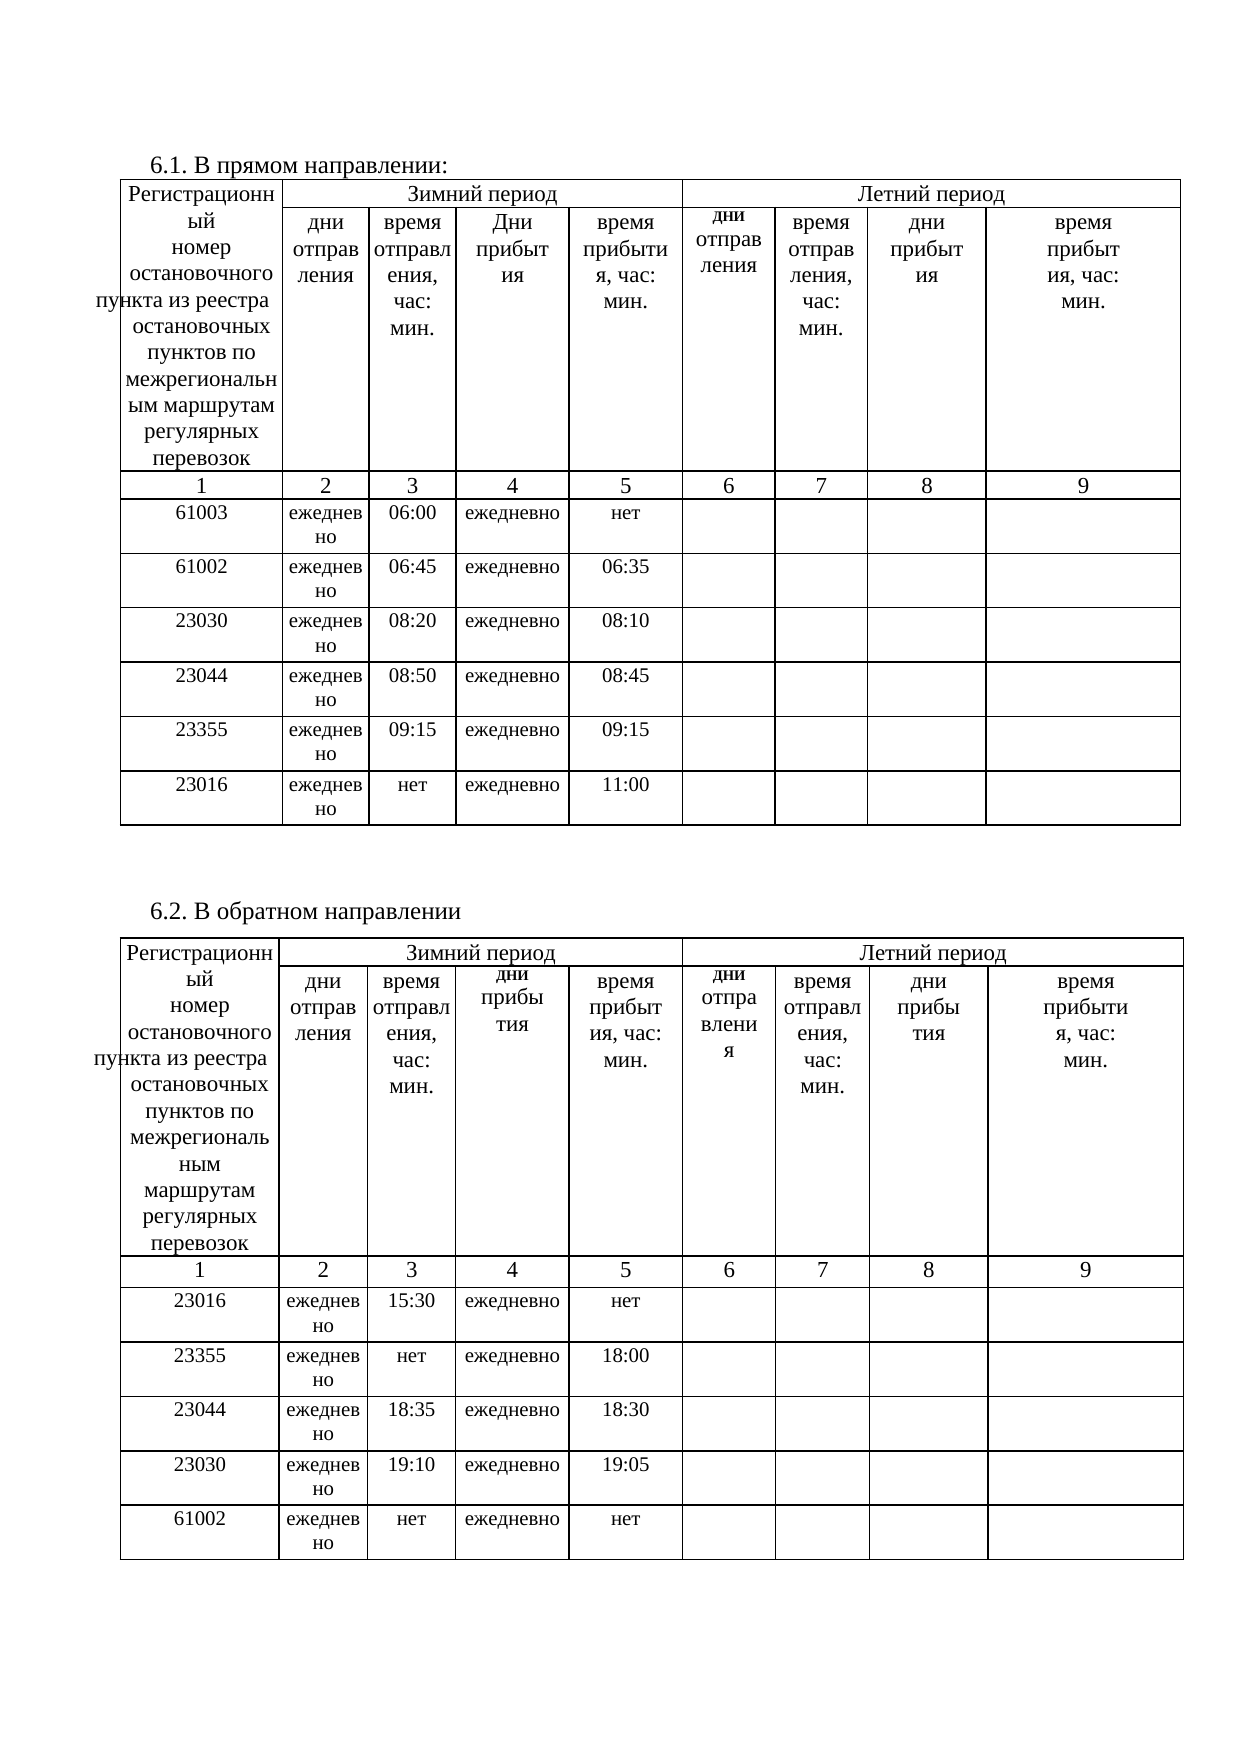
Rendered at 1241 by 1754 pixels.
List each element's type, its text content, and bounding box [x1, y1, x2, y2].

table_cell [870, 1397, 987, 1450]
table_cell ежедневно [456, 1288, 568, 1341]
table_cell [683, 1452, 775, 1504]
table_cell дни отправ ления [283, 208, 368, 470]
table_cell 19:05 [570, 1452, 682, 1504]
table_cell 23044 [121, 1397, 278, 1450]
table_header Зимний период [283, 180, 682, 207]
table_cell [776, 1288, 869, 1341]
table_cell 4 [457, 472, 568, 498]
table_header Зимний период [280, 939, 682, 965]
table_cell [868, 608, 985, 661]
table_cell 23016 [121, 1288, 278, 1341]
table_cell 61003 [121, 500, 282, 552]
table_cell [683, 500, 774, 552]
table_cell нет [370, 772, 455, 824]
table_cell 8 [868, 472, 985, 498]
table_cell 15:30 [368, 1288, 455, 1341]
table_cell ежедневно [280, 1452, 367, 1504]
table_cell 9 [989, 1257, 1183, 1287]
table_cell 6 [683, 472, 774, 498]
table_cell время отправл ения, час: мин. [370, 208, 455, 470]
table_cell 08:45 [570, 663, 682, 716]
table_cell 61002 [121, 1506, 278, 1559]
table_cell 23355 [121, 717, 282, 770]
table_cell [987, 608, 1180, 661]
table_cell 06:35 [570, 554, 682, 607]
table_cell 18:35 [368, 1397, 455, 1450]
table_cell нет [570, 1506, 682, 1559]
table_cell 3 [370, 472, 455, 498]
table_cell [683, 1506, 775, 1559]
table_cell [683, 717, 774, 770]
table_cell [776, 608, 867, 661]
table_cell время прибыт ия, час: мин. [987, 208, 1180, 470]
table_cell ежедневно [280, 1343, 367, 1396]
table_cell [987, 500, 1180, 552]
table_cell 06:00 [370, 500, 455, 552]
table_cell [868, 717, 985, 770]
table_cell [989, 1452, 1183, 1504]
table_cell ежедневно [456, 1452, 568, 1504]
table_cell ежедневно [457, 772, 568, 824]
table_cell дни отправ ления [280, 967, 367, 1255]
table_cell [683, 663, 774, 716]
table_cell ДНИ отправ ления [683, 208, 774, 470]
table_cell 18:30 [570, 1397, 682, 1450]
table_cell нет [368, 1343, 455, 1396]
table_cell нет [570, 500, 682, 552]
table_cell 5 [570, 472, 682, 498]
table_cell 7 [776, 472, 867, 498]
table_cell 7 [776, 1257, 869, 1287]
table_header Регистрационный номер остановочного пункта из реестра остановочных пунктов по межрегиональным маршрутам регулярных перевозок [121, 180, 282, 470]
table_cell 19:10 [368, 1452, 455, 1504]
table_cell [987, 772, 1180, 824]
table_header Летний период [683, 939, 1183, 965]
table_cell [868, 554, 985, 607]
text 6.1. В прямом направлении: [150, 150, 1090, 179]
table_cell ежедневно [457, 717, 568, 770]
text 6.2. В обратном направлении [150, 896, 1090, 925]
table_cell ежедневно [457, 554, 568, 607]
table_cell ежедневно [283, 663, 368, 716]
table_cell [683, 554, 774, 607]
table_cell ДНИ отпра влени я [683, 967, 775, 1255]
table_header Летний период [683, 180, 1180, 207]
table_cell время отправ ления, час: мин. [776, 208, 867, 470]
table_cell [870, 1452, 987, 1504]
table_cell ежедневно [456, 1343, 568, 1396]
table_cell ежедневно [457, 663, 568, 716]
table_cell 3 [368, 1257, 455, 1287]
table_cell 08:20 [370, 608, 455, 661]
table_cell время отправл ения, час: мин. [368, 967, 455, 1255]
table_cell время прибыти я, час: мин. [989, 967, 1183, 1255]
table_cell 6 [683, 1257, 775, 1287]
table_cell дни прибыт ия [868, 208, 985, 470]
table_cell ежедневно [283, 608, 368, 661]
table_cell 18:00 [570, 1343, 682, 1396]
table_cell [989, 1288, 1183, 1341]
table_cell [776, 772, 867, 824]
table_cell 9 [987, 472, 1180, 498]
table_cell 23016 [121, 772, 282, 824]
table_cell [868, 772, 985, 824]
table_cell 23030 [121, 1452, 278, 1504]
table_cell ежедневно [280, 1397, 367, 1450]
table_cell ежедневно [283, 554, 368, 607]
table_cell 8 [870, 1257, 987, 1287]
table_cell [870, 1506, 987, 1559]
table_cell ДНИ прибы тия [456, 967, 568, 1255]
table_cell 5 [570, 1257, 682, 1287]
table_cell 06:45 [370, 554, 455, 607]
table_cell нет [368, 1506, 455, 1559]
table_cell 23044 [121, 663, 282, 716]
table_cell 09:15 [570, 717, 682, 770]
table_cell 11:00 [570, 772, 682, 824]
table_cell 09:15 [370, 717, 455, 770]
table_cell 2 [280, 1257, 367, 1287]
table_cell 61002 [121, 554, 282, 607]
table_cell ежедневно [456, 1506, 568, 1559]
table_cell ежедневно [283, 500, 368, 552]
table_cell [776, 1343, 869, 1396]
table_cell [776, 1452, 869, 1504]
table_cell [987, 663, 1180, 716]
table_cell [776, 500, 867, 552]
table_cell [989, 1397, 1183, 1450]
table_cell [683, 1343, 775, 1396]
table_cell [683, 1397, 775, 1450]
table_header Регистрационный номер остановочного пункта из реестра остановочных пунктов по межрегиональным маршрутам регулярных перевозок [121, 939, 278, 1255]
table_cell [683, 772, 774, 824]
table_cell [776, 717, 867, 770]
table_cell дни прибы тия [870, 967, 987, 1255]
table_cell [987, 554, 1180, 607]
table_cell 1 [121, 472, 282, 498]
table_cell 08:10 [570, 608, 682, 661]
table_cell [868, 663, 985, 716]
table_cell 23355 [121, 1343, 278, 1396]
table_cell время прибыти я, час: мин. [570, 208, 682, 470]
table_cell ежедневно [457, 500, 568, 552]
table_cell [870, 1343, 987, 1396]
table_cell [987, 717, 1180, 770]
table_cell ежедневно [283, 772, 368, 824]
table_cell [989, 1506, 1183, 1559]
table_cell время прибыт ия, час: мин. [570, 967, 682, 1255]
table_cell [683, 1288, 775, 1341]
table_cell [683, 608, 774, 661]
table_cell время отправл ения, час: мин. [776, 967, 869, 1255]
table_cell [776, 1397, 869, 1450]
table_cell 08:50 [370, 663, 455, 716]
table_cell ежедневно [280, 1506, 367, 1559]
table_cell [776, 554, 867, 607]
table_cell ежедневно [280, 1288, 367, 1341]
table_cell [776, 1506, 869, 1559]
table_cell 4 [456, 1257, 568, 1287]
table_cell ежедневно [283, 717, 368, 770]
table_cell нет [570, 1288, 682, 1341]
table_cell 1 [121, 1257, 278, 1287]
table_cell [870, 1288, 987, 1341]
table_cell ежедневно [457, 608, 568, 661]
table_cell ежедневно [456, 1397, 568, 1450]
table_cell Дни прибыт ия [457, 208, 568, 470]
table_cell 23030 [121, 608, 282, 661]
table_cell [776, 663, 867, 716]
table_cell 2 [283, 472, 368, 498]
table_cell [868, 500, 985, 552]
table_cell [989, 1343, 1183, 1396]
